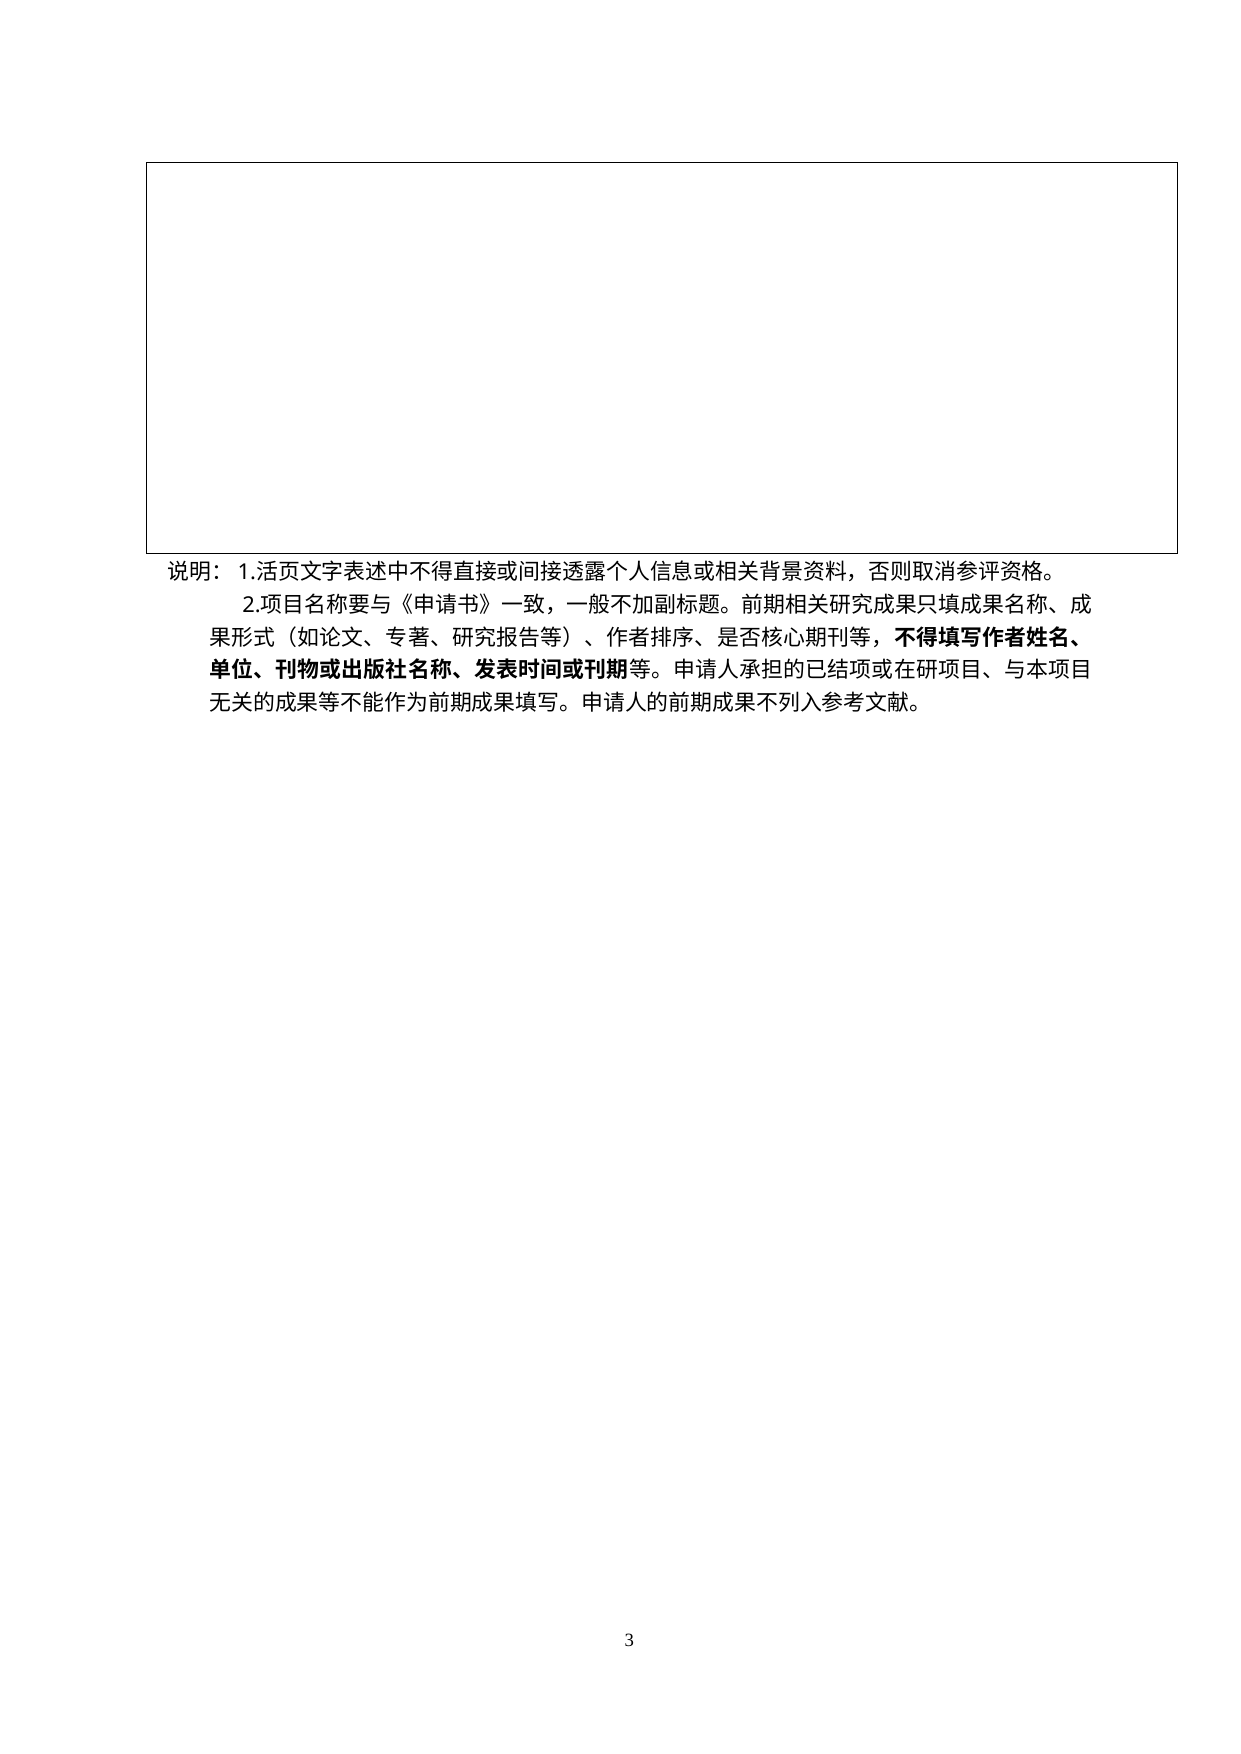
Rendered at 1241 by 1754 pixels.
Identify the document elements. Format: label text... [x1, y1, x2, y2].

table_cell [147, 163, 1177, 553]
text 说明： 1.活页文字表述中不得直接或间接透露个人信息或相关背景资料，否则取消参评资格。 [90, 554, 1130, 587]
text 2.项目名称要与《申请书》一致，一般不加副标题。前期相关研究成果只填成果名称、成果形式（如论文、专著、研究报告等）、作者排序、是否核心期刊等，不得填写作者姓名、单位、刊物或出版社名称、发表时间或刊期等。申请人承担的已结项或在研项目、与本项目无关的成果等不能作为前期成果填写。申请人的前期成果不列入参考文献。 [209, 587, 1092, 717]
